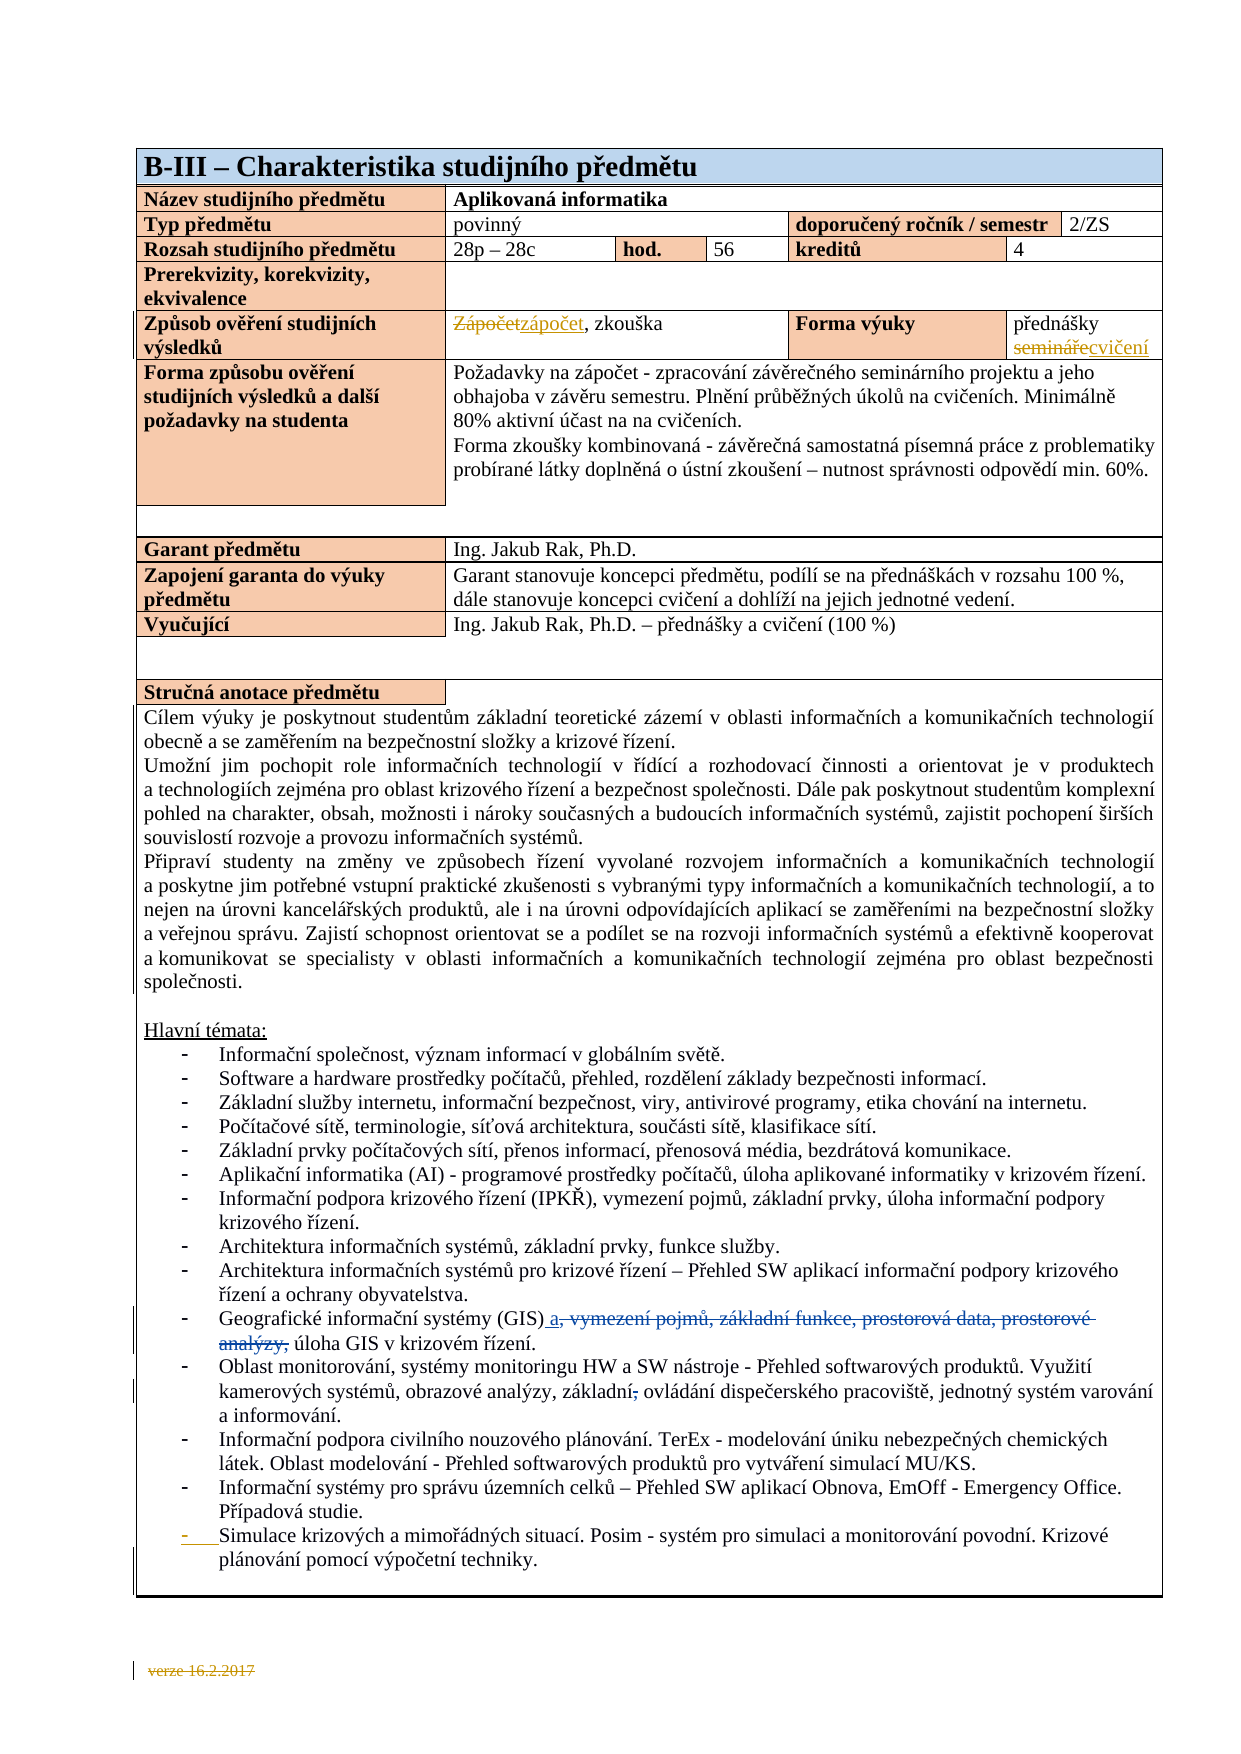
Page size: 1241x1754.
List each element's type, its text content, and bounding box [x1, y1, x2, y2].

table_cell Prerekvizity, korekvizity, ekvivalence [137, 262, 445, 310]
table_cell doporučený ročník / semestr [789, 212, 1061, 236]
table_cell Forma způsobu ověření studijních výsledků a další požadavky na studenta [137, 360, 445, 505]
table_cell 4 [1007, 237, 1162, 261]
table_header B-III – Charakteristika studijního předmětu [137, 149, 1162, 183]
table_cell 28p – 28c [446, 237, 615, 261]
table_cell Forma výuky [789, 311, 1006, 359]
table_cell , zkouška [446, 311, 788, 359]
table_cell Ing. Jakub Rak, Ph.D. – přednášky a cvičení (100 %) [446, 612, 1162, 636]
table_cell [137, 505, 1162, 536]
table_cell Garant stanovuje koncepci předmětu, podílí se na přednáškách v rozsahu 100 %, dále stanovuje koncepci cvičení a dohlíží na jejich jednotné vedení. [446, 563, 1162, 611]
table_cell Typ předmětu [137, 212, 445, 236]
table_cell Aplikovaná informatika [446, 187, 1162, 211]
table_cell 2/ZS [1062, 212, 1162, 236]
table_cell Zapojení garanta do výuky předmětu [137, 563, 445, 611]
table_cell Ing. Jakub Rak, Ph.D. [446, 538, 1162, 561]
table_cell Název studijního předmětu [137, 187, 445, 211]
table_cell Požadavky na zápočet - zpracování závěrečného seminárního projektu a jeho obhajoba v závěru semestru. Plnění průběžných úkolů na cvičeních. Minimálně 80% aktivní účast na na cvičeních. Forma zkoušky kombinovaná - závěrečná samostatná písemná práce z problematiky probírané látky doplněná o ústní zkoušení – nutnost správnosti odpovědí min. 60%. [446, 360, 1162, 505]
table_cell Rozsah studijního předmětu [137, 237, 445, 261]
table_cell přednášky [1007, 311, 1162, 359]
table_cell povinný [446, 212, 788, 236]
table_cell hod. [616, 237, 706, 261]
table_cell [446, 262, 1162, 310]
table_cell 56 [707, 237, 788, 261]
table_cell Stručná anotace předmětu [137, 680, 445, 704]
table_cell kreditů [789, 237, 1006, 261]
table_cell Způsob ověření studijních výsledků [137, 311, 445, 359]
table_cell [446, 680, 1162, 704]
table_cell [137, 636, 1162, 679]
table_cell Garant předmětu [137, 538, 445, 561]
table_cell Cílem výuky je poskytnout studentům základní teoretické zázemí v oblasti informačních a komunikačních technologií obecně a se zaměřením na bezpečnostní složky a krizové řízení. Umožní jim pochopit role informačních technologií v řídící a rozhodovací činnosti a orientovat je v produktech a technologiích zejména pro oblast krizového řízení a bezpečnost společnosti. Dále pak poskytnout studentům komplexní pohled na charakter, obsah, možnosti i nároky současných a budoucích informačních systémů, zajistit pochopení širších souvislostí rozvoje a provozu informačních systémů. Připraví studenty na změny ve způsobech řízení vyvolané rozvojem informačních a komunikačních technologií a poskytne jim potřebné vstupní praktické zkušenosti s vybranými typy informačních a komunikačních technologií, a to nejen na úrovni kancelářských produktů, ale i na úrovni odpovídajících aplikací se zaměřeními na bezpečnostní složky a veřejnou správu. Zajistí schopnost orientovat se a podílet se na rozvoji informačních systémů a efektivně kooperovat a komunikovat se specialisty v oblasti informačních a komunikačních technologií zejména pro oblast bezpečnosti společnosti. Hlavní témata: Informační společnost, význam informací v globálním světě. Software a hardware prostředky počítačů, přehled, rozdělení základy bezpečnosti informací. Základní služby internetu, informační bezpečnost, viry, antivirové programy, etika chování na internetu. Počítačové sítě, terminologie, síťová architektura, součásti sítě, klasifikace sítí. Základní prvky počítačových sítí, přenos informací, přenosová média, bezdrátová komunikace. Aplikační informatika (AI) - programové prostředky počítačů, úloha aplikované informatiky v krizovém řízení. Informační podpora krizového řízení (IPKŘ), vymezení pojmů, základní prvky, úloha informační podpory krizového řízení. Architektura informačních systémů, základní prvky, funkce služby. Architektura informačních systémů pro krizové řízení – Přehled SW aplikací informační podpory krizového řízení a ochrany obyvatelstva. Geografické informační systémy (GIS) úloha GIS v krizovém řízení. Oblast monitorování, systémy monitoringu HW a SW nástroje - Přehled softwarových produktů. Využití kamerových systémů, obrazové analýzy, základní ovládání dispečerského pracoviště, jednotný systém varování a informování. Informační podpora civilního nouzového plánování. TerEx - modelování úniku nebezpečných chemických látek. Oblast modelování - Přehled softwarových produktů pro vytváření simulací MU/KS. Informační systémy pro správu územních celků – Přehled SW aplikací Obnova, EmOff - Emergency Office. Případová studie. Simulace krizových a mimořádných situací. Posim - systém pro simulaci a monitorování povodní. Krizové plánování pomocí výpočetní techniky. [137, 704, 1162, 1595]
table_cell Vyučující [137, 612, 445, 636]
